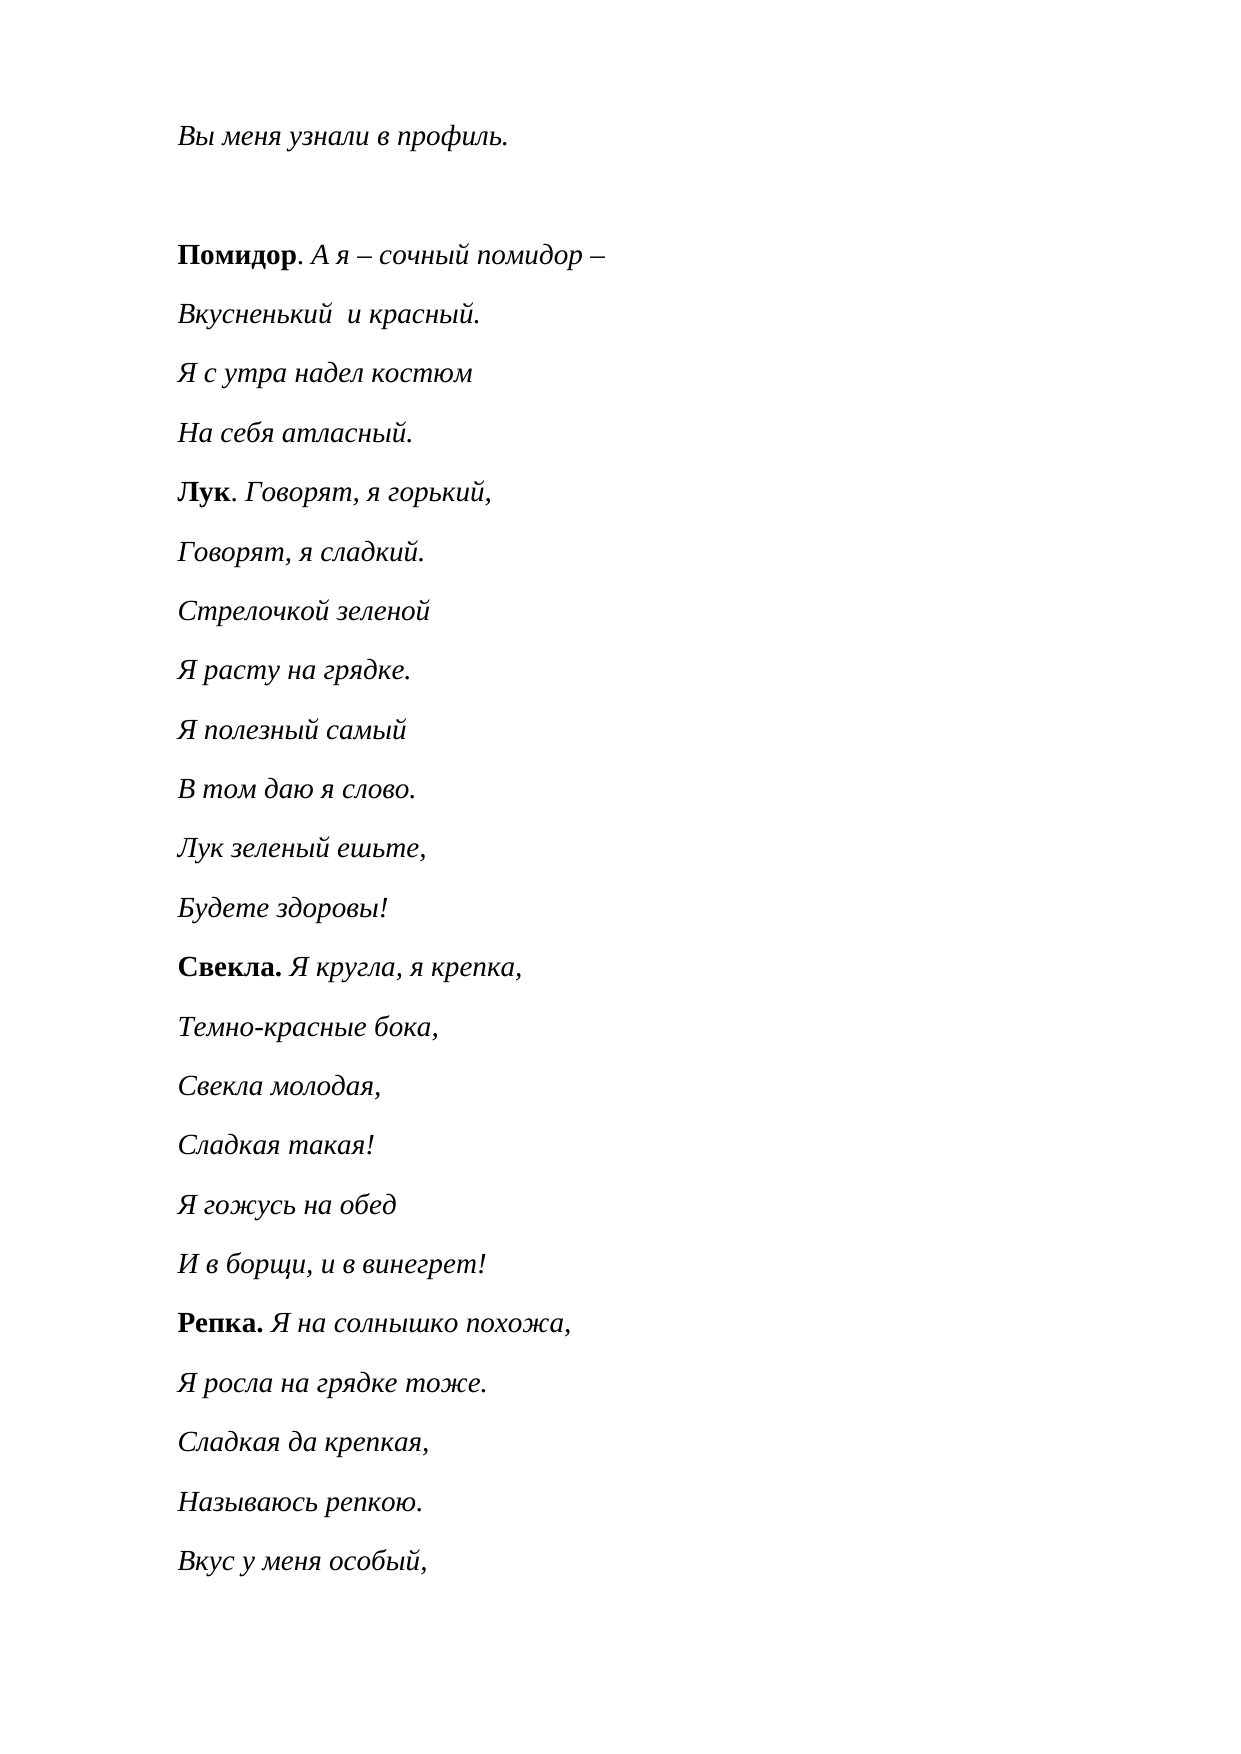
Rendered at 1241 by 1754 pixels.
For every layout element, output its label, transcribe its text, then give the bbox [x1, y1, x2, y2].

text Вкусненький и красный. [177, 296, 1152, 330]
text Сладкая да крепкая, [177, 1424, 1152, 1458]
text Репка. Я на солнышко похожа, [177, 1306, 1152, 1339]
text Помидор. А я – сочный помидор – [177, 237, 1152, 270]
text Лук зеленый ешьте, [177, 831, 1152, 864]
text Вкус у меня особый, [177, 1543, 1152, 1577]
text Говорят, я сладкий. [177, 534, 1152, 567]
text Я росла на грядке тоже. [177, 1365, 1152, 1398]
text Сладкая такая! [177, 1127, 1152, 1161]
text В том даю я слово. [177, 771, 1152, 805]
text Стрелочкой зеленой [177, 593, 1152, 627]
text Я полезный самый [177, 712, 1152, 745]
text Будете здоровы! [177, 890, 1152, 923]
text Свекла. Я кругла, я крепка, [177, 949, 1152, 983]
text Лук. Говорят, я горький, [177, 474, 1152, 508]
text Я гожусь на обед [177, 1187, 1152, 1220]
text Я с утра надел костюм [177, 356, 1152, 389]
text На себя атласный. [177, 415, 1152, 448]
text Свекла молодая, [177, 1068, 1152, 1102]
text Темно-красные бока, [177, 1009, 1152, 1042]
text И в борщи, и в винегрет! [177, 1246, 1152, 1280]
text Вы меня узнали в профиль. [177, 118, 1152, 152]
text Я расту на грядке. [177, 652, 1152, 686]
text Называюсь репкою. [177, 1484, 1152, 1517]
